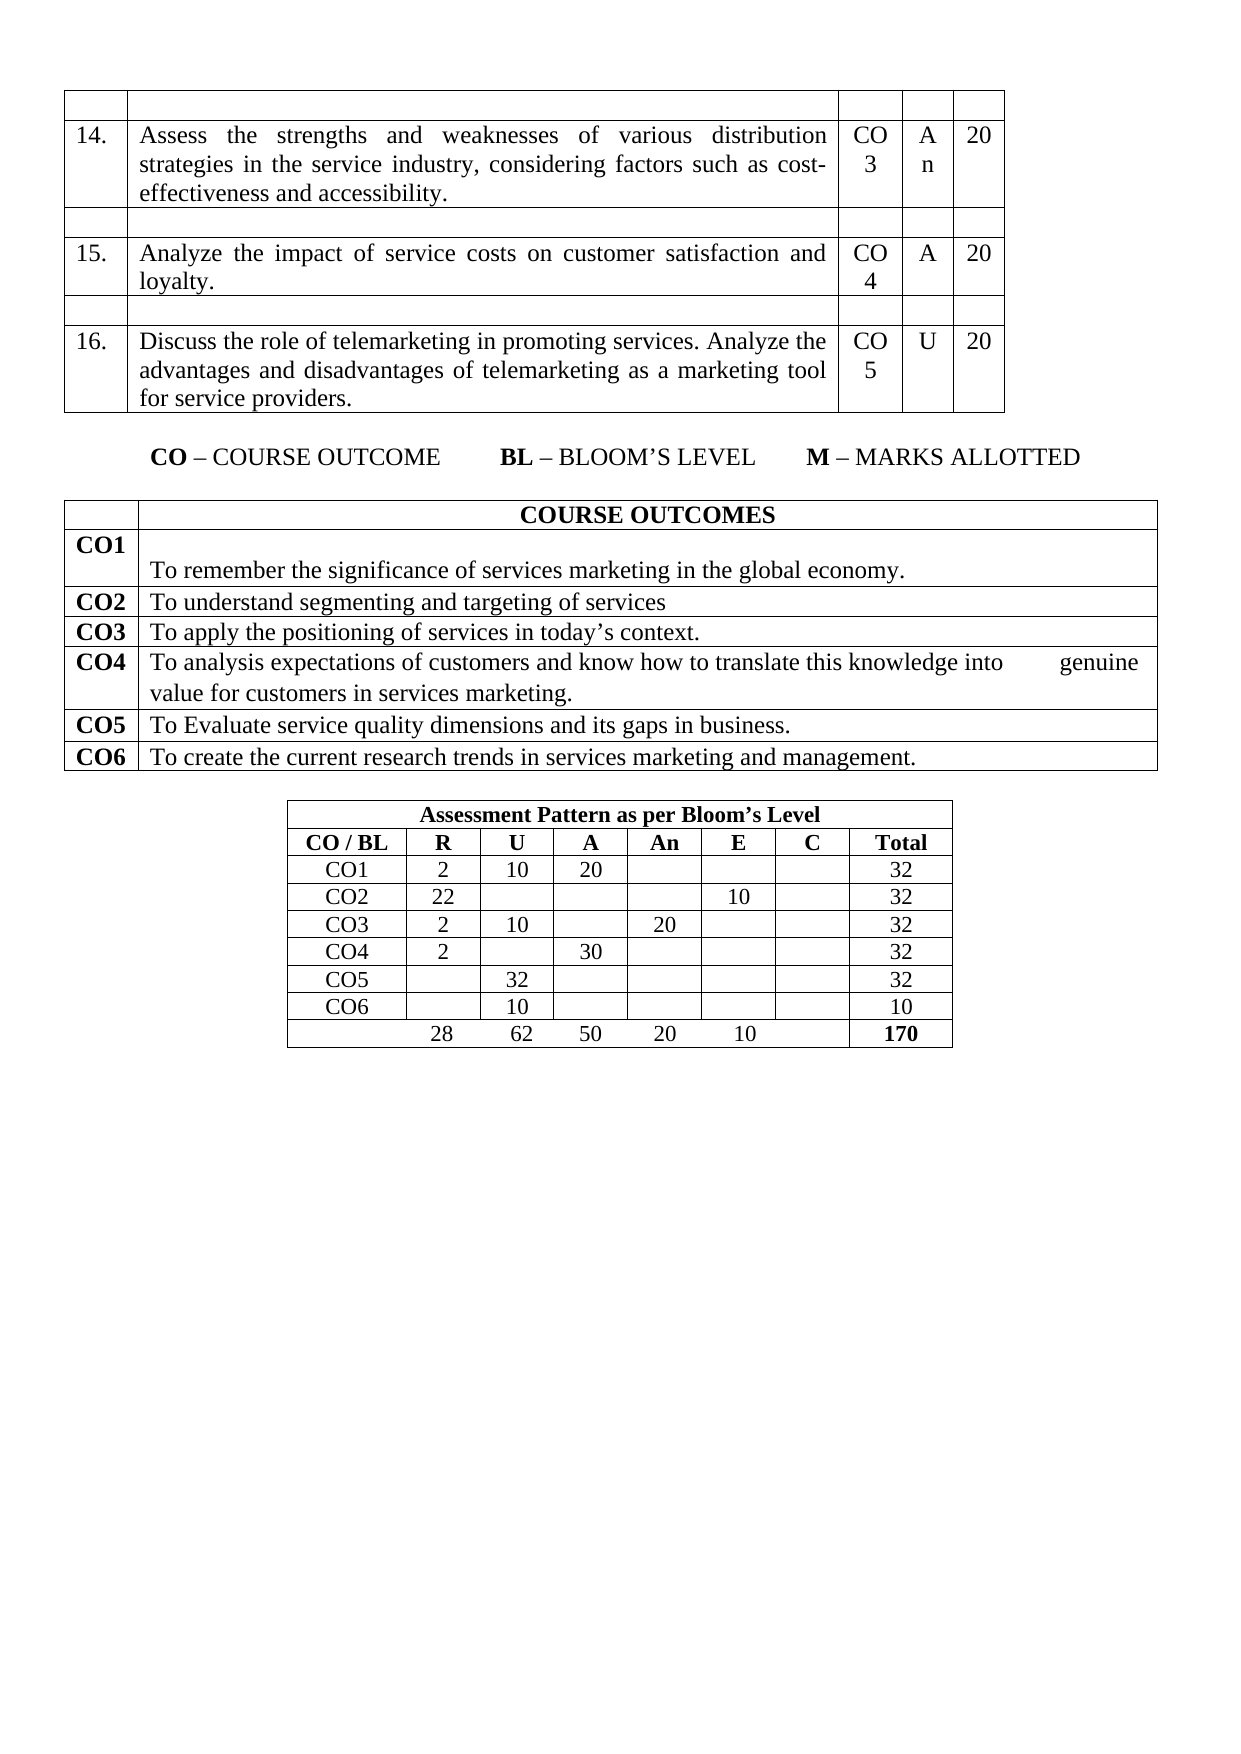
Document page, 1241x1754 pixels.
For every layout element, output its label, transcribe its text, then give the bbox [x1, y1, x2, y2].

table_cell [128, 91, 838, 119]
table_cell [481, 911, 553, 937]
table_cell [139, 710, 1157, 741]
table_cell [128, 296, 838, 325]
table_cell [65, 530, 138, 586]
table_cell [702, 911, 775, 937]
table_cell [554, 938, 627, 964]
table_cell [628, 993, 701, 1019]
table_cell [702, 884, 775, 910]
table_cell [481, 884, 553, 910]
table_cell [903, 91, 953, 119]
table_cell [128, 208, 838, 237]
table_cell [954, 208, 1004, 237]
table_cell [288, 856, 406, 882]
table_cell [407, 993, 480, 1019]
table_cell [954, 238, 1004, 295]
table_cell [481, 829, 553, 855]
text CO – COURSE OUTCOME BL – BLOOM’S LEVEL M – MARKS ALLOTTED [150, 442, 1090, 471]
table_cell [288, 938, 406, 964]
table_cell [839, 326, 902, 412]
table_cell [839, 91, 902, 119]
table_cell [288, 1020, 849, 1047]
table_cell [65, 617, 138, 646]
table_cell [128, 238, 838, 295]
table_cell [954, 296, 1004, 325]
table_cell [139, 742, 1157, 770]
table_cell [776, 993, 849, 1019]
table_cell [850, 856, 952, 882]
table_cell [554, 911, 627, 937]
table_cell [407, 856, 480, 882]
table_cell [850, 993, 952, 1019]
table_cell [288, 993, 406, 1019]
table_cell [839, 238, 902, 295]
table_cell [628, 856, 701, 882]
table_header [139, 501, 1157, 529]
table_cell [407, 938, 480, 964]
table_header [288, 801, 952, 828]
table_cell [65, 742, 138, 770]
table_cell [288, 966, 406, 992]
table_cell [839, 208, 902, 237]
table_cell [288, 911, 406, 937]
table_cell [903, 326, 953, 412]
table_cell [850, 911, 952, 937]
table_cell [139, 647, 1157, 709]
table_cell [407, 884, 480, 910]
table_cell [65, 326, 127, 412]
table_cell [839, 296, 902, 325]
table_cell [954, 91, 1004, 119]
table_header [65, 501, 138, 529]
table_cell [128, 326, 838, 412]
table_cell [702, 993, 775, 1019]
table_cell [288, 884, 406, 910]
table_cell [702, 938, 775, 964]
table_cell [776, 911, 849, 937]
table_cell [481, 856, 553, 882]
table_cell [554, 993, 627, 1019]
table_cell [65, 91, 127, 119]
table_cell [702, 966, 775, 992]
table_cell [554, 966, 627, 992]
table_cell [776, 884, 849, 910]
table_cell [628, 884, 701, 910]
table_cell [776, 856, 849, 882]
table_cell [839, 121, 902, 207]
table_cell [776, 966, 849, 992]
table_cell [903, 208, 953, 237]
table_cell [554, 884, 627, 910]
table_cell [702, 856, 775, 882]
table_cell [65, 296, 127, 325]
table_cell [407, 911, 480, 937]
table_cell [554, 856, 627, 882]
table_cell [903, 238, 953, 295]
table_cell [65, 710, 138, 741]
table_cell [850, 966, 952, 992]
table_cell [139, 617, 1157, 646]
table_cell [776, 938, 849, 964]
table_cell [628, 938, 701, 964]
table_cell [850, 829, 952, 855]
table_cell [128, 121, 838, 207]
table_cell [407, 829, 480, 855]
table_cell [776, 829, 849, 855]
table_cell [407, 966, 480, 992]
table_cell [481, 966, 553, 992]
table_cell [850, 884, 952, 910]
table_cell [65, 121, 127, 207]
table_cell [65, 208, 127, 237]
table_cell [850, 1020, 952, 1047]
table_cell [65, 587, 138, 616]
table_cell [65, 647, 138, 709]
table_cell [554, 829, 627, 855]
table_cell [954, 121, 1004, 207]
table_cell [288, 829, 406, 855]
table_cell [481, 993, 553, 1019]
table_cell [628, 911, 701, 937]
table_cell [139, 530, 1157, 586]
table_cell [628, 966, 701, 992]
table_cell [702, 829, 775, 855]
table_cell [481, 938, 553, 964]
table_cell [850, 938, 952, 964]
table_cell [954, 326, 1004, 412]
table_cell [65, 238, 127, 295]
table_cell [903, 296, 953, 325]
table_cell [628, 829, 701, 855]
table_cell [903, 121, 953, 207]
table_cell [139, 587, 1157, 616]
